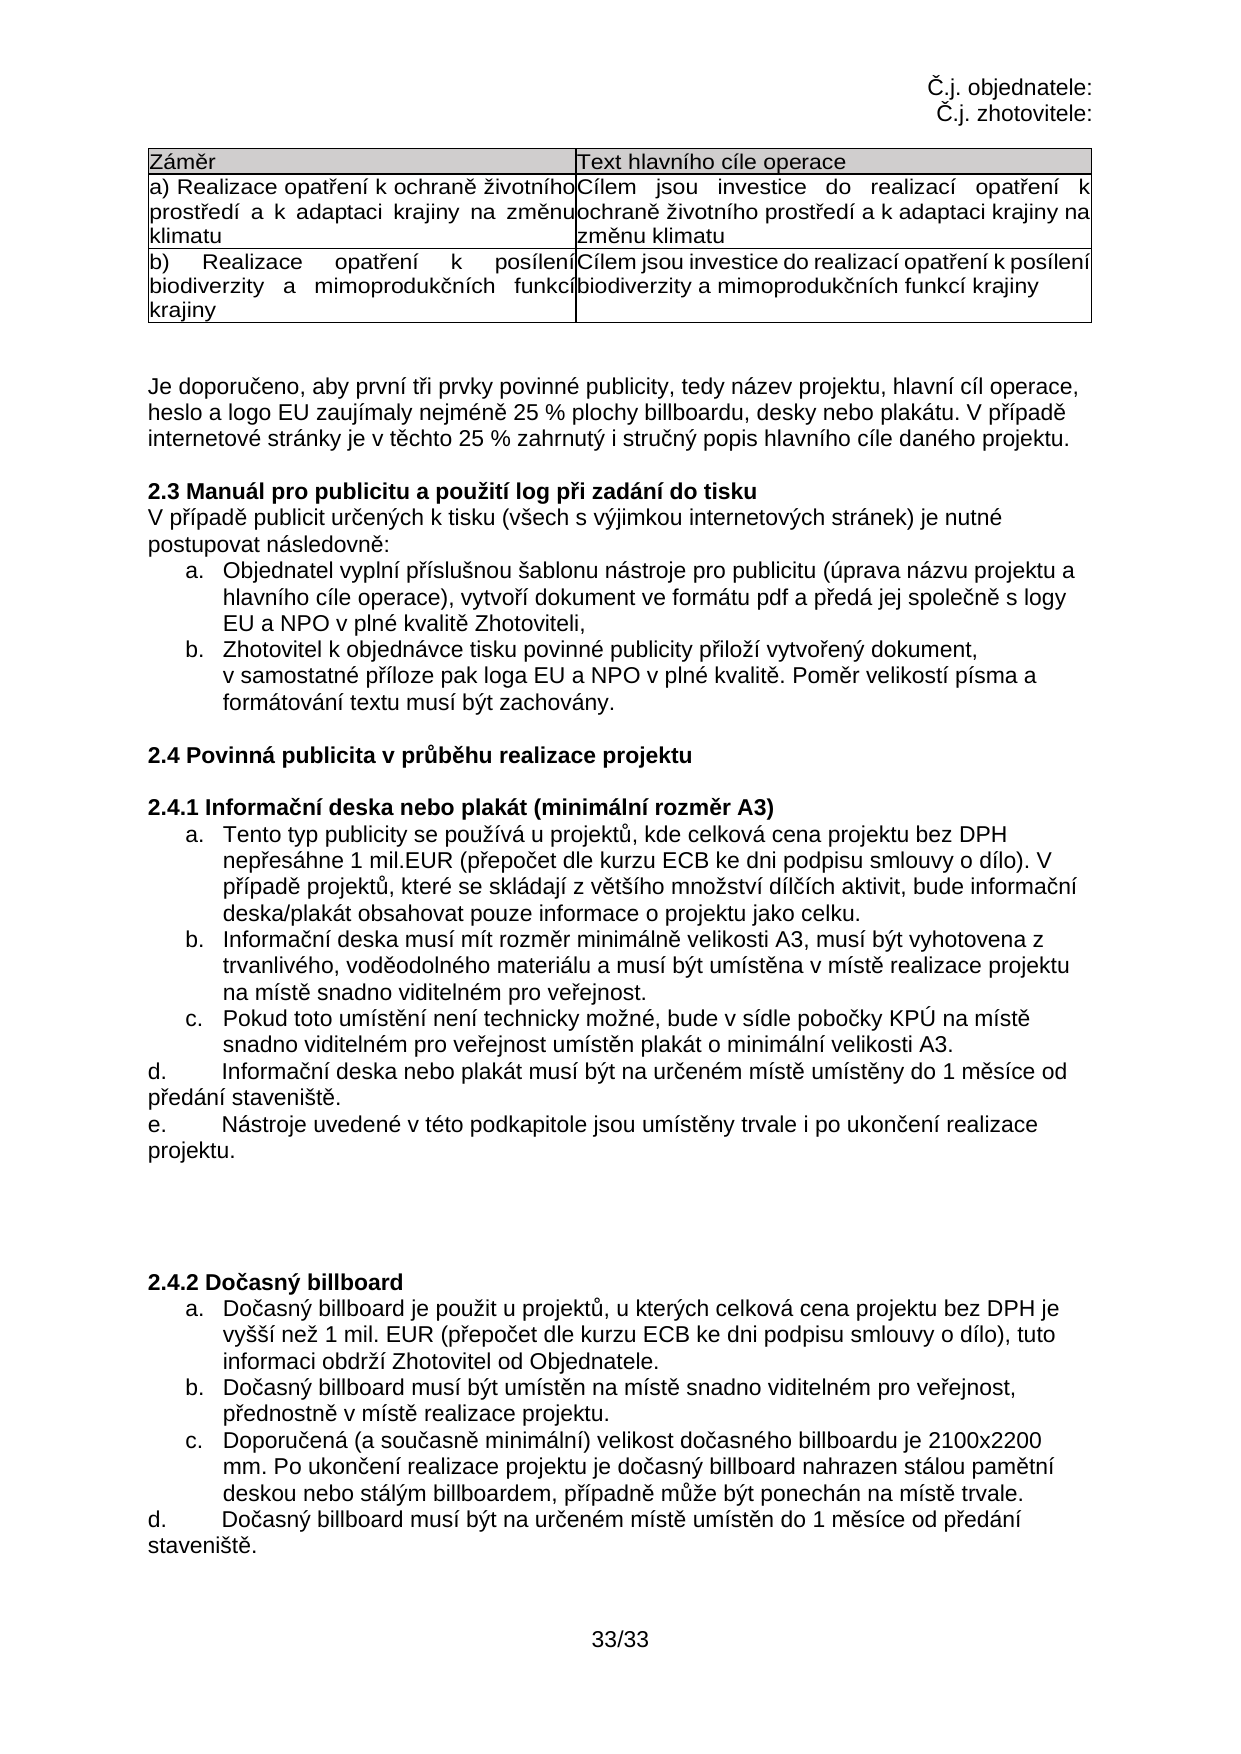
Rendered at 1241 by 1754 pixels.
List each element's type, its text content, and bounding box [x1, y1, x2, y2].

text e. Nástroje uvedené v této podkapitole jsou umístěny trvale i po ukončení realizace projektu. [148, 1111, 1093, 1163]
text V případě publicit určených k tisku (všech s výjimkou internetových stránek) je nutné postupovat následovně: [148, 504, 1093, 557]
text 2.4.2 Dočasný billboard [148, 1269, 1093, 1295]
list Dočasný billboard musí být umístěn na místě snadno viditelném pro veřejnost, přednostně v místě realizace projektu. [185, 1374, 1093, 1427]
text d. Dočasný billboard musí být na určeném místě umístěn do 1 měsíce od předání staveniště. [148, 1506, 1093, 1558]
text Je doporučeno, aby první tři prvky povinné publicity, tedy název projektu, hlavní cíl operace, heslo a logo EU zaujímaly nejméně 25 % plochy billboardu, desky nebo plakátu. V případě internetové stránky je v těchto 25 % zahrnutý i stručný popis hlavního cíle daného projektu. [148, 148, 1093, 452]
list Informační deska musí mít rozměr minimálně velikosti A3, musí být vyhotovena z trvanlivého, voděodolného materiálu a musí být umístěna v místě realizace projektu na místě snadno viditelném pro veřejnost. [185, 926, 1093, 1005]
text d. Informační deska nebo plakát musí být na určeném místě umístěny do 1 měsíce od předání staveniště. [148, 1058, 1093, 1111]
list Doporučená (a současně minimální) velikost dočasného billboardu je 2100x2200 mm. Po ukončení realizace projektu je dočasný billboard nahrazen stálou pamětní deskou nebo stálým billboardem, případně může být ponechán na místě trvale. [185, 1427, 1093, 1506]
list Dočasný billboard je použit u projektů, u kterých celková cena projektu bez DPH je vyšší než 1 mil. EUR (přepočet dle kurzu ECB ke dni podpisu smlouvy o dílo), tuto informaci obdrží Zhotovitel od Objednatele. [185, 1295, 1093, 1374]
text 2.3 Manuál pro publicitu a použití log při zadání do tisku [148, 478, 1093, 504]
list Tento typ publicity se používá u projektů, kde celková cena projektu bez DPH nepřesáhne 1 mil.EUR (přepočet dle kurzu ECB ke dni podpisu smlouvy o dílo). V případě projektů, které se skládají z většího množství dílčích aktivit, bude informační deska/plakát obsahovat pouze informace o projektu jako celku. [185, 821, 1093, 926]
list Zhotovitel k objednávce tisku povinné publicity přiloží vytvořený dokument, v samostatné příloze pak loga EU a NPO v plné kvalitě. Poměr velikostí písma a formátování textu musí být zachovány. [185, 636, 1093, 715]
text 2.4.1 Informační deska nebo plakát (minimální rozměr A3) [148, 794, 1093, 821]
text 2.4 Povinná publicita v průběhu realizace projektu [148, 742, 1093, 768]
list Objednatel vyplní příslušnou šablonu nástroje pro publicitu (úprava názvu projektu a hlavního cíle operace), vytvoří dokument ve formátu pdf a předá jej společně s logy EU a NPO v plné kvalitě Zhotoviteli, [185, 557, 1093, 636]
list Pokud toto umístění není technicky možné, bude v sídle pobočky KPÚ na místě snadno viditelném pro veřejnost umístěn plakát o minimální velikosti A3. [185, 1005, 1093, 1058]
